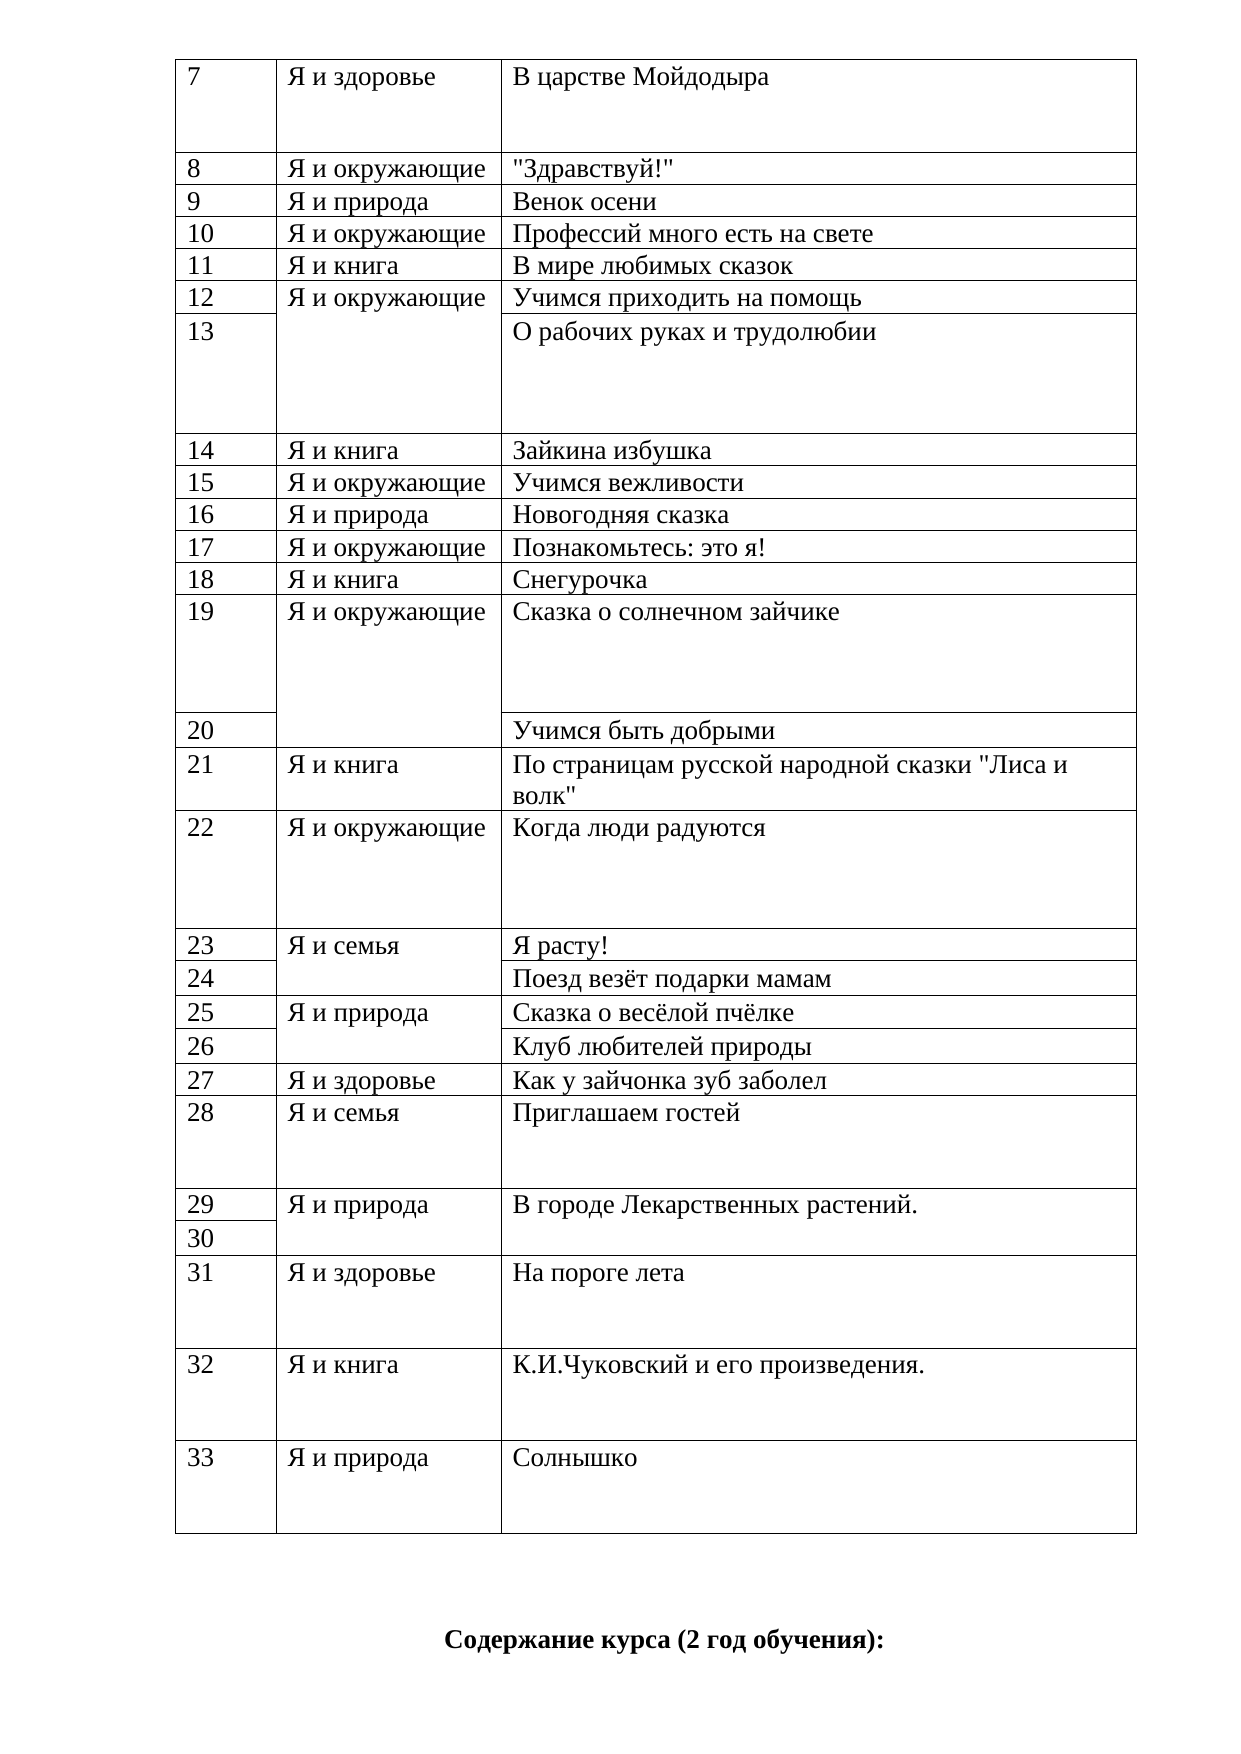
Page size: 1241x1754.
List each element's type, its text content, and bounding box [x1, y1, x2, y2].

table_cell Я и окружающие [277, 811, 501, 928]
table_cell Я и окружающие [277, 531, 501, 562]
table_cell 16 [176, 499, 276, 530]
table_cell Я и книга [277, 434, 501, 465]
table_cell Снегурочка [502, 563, 1136, 594]
table_cell Я и здоровье [277, 60, 501, 152]
table_cell Венок осени [502, 185, 1136, 216]
table_cell Я и книга [277, 1349, 501, 1440]
table_cell Я и здоровье [277, 1256, 501, 1347]
table_cell Я и книга [277, 563, 501, 594]
table_cell Я и окружающие [277, 595, 501, 747]
table_cell Я и природа [277, 185, 501, 216]
table_cell На пороге лета [502, 1256, 1136, 1347]
table_cell Как у зайчонка зуб заболел [502, 1064, 1136, 1095]
table_cell Я и здоровье [277, 1064, 501, 1095]
table_cell 32 [176, 1349, 276, 1440]
table_cell 13 [176, 314, 276, 433]
table_cell Я и природа [277, 1189, 501, 1255]
table_cell 17 [176, 531, 276, 562]
table_cell Клуб любителей природы [502, 1029, 1136, 1063]
table_cell Я расту! [502, 929, 1136, 960]
table_cell 9 [176, 185, 276, 216]
table_cell 23 [176, 929, 276, 960]
table_cell Познакомьтесь: это я! [502, 531, 1136, 562]
table_cell 22 [176, 811, 276, 928]
table_cell 31 [176, 1256, 276, 1347]
table_cell 33 [176, 1441, 276, 1532]
table_cell Поезд везёт подарки мамам [502, 961, 1136, 995]
table_cell 19 [176, 595, 276, 712]
table_cell 26 [176, 1029, 276, 1063]
table_cell Я и природа [277, 996, 501, 1063]
table_cell Я и книга [277, 748, 501, 810]
table_cell Новогодняя сказка [502, 499, 1136, 530]
table_cell Я и семья [277, 1096, 501, 1187]
table_cell 18 [176, 563, 276, 594]
table_cell Я и природа [277, 499, 501, 530]
table_cell Я и окружающие [277, 217, 501, 248]
table_cell В царстве Мойдодыра [502, 60, 1136, 152]
table_cell Учимся приходить на помощь [502, 281, 1136, 312]
table_cell 7 [176, 60, 276, 152]
table_cell Я и природа [277, 1441, 501, 1532]
table_cell 11 [176, 249, 276, 280]
table_cell К.И.Чуковский и его произведения. [502, 1349, 1136, 1440]
table_cell Зайкина избушка [502, 434, 1136, 465]
table_cell 28 [176, 1096, 276, 1187]
table_cell О рабочих руках и трудолюбии [502, 314, 1136, 433]
table_cell Я и окружающие [277, 466, 501, 497]
table_cell Я и семья [277, 929, 501, 995]
table_cell 20 [176, 713, 276, 747]
table_cell 25 [176, 996, 276, 1027]
table_cell Учимся вежливости [502, 466, 1136, 497]
table_cell По страницам русской народной сказки "Лиса и волк" [502, 748, 1136, 810]
table_cell 27 [176, 1064, 276, 1095]
table_cell Солнышко [502, 1441, 1136, 1532]
table_cell В мире любимых сказок [502, 249, 1136, 280]
table_cell Профессий много есть на свете [502, 217, 1136, 248]
table_cell 24 [176, 961, 276, 995]
table_cell 30 [176, 1221, 276, 1255]
table_cell 10 [176, 217, 276, 248]
table_cell "Здравствуй!" [502, 153, 1136, 184]
table_cell Учимся быть добрыми [502, 713, 1136, 747]
table_cell 21 [176, 748, 276, 810]
table_cell 15 [176, 466, 276, 497]
text Содержание курса (2 год обучения): [177, 1623, 1152, 1654]
table_cell Сказка о весёлой пчёлке [502, 996, 1136, 1027]
table_cell 29 [176, 1189, 276, 1219]
table_cell В городе Лекарственных растений. [502, 1189, 1136, 1255]
table_cell 8 [176, 153, 276, 184]
table_cell Приглашаем гостей [502, 1096, 1136, 1187]
table_cell 12 [176, 281, 276, 312]
table_cell Сказка о солнечном зайчике [502, 595, 1136, 712]
table_cell Я и книга [277, 249, 501, 280]
table_cell Когда люди радуются [502, 811, 1136, 928]
table_cell 14 [176, 434, 276, 465]
table_cell Я и окружающие [277, 153, 501, 184]
table_cell Я и окружающие [277, 281, 501, 433]
